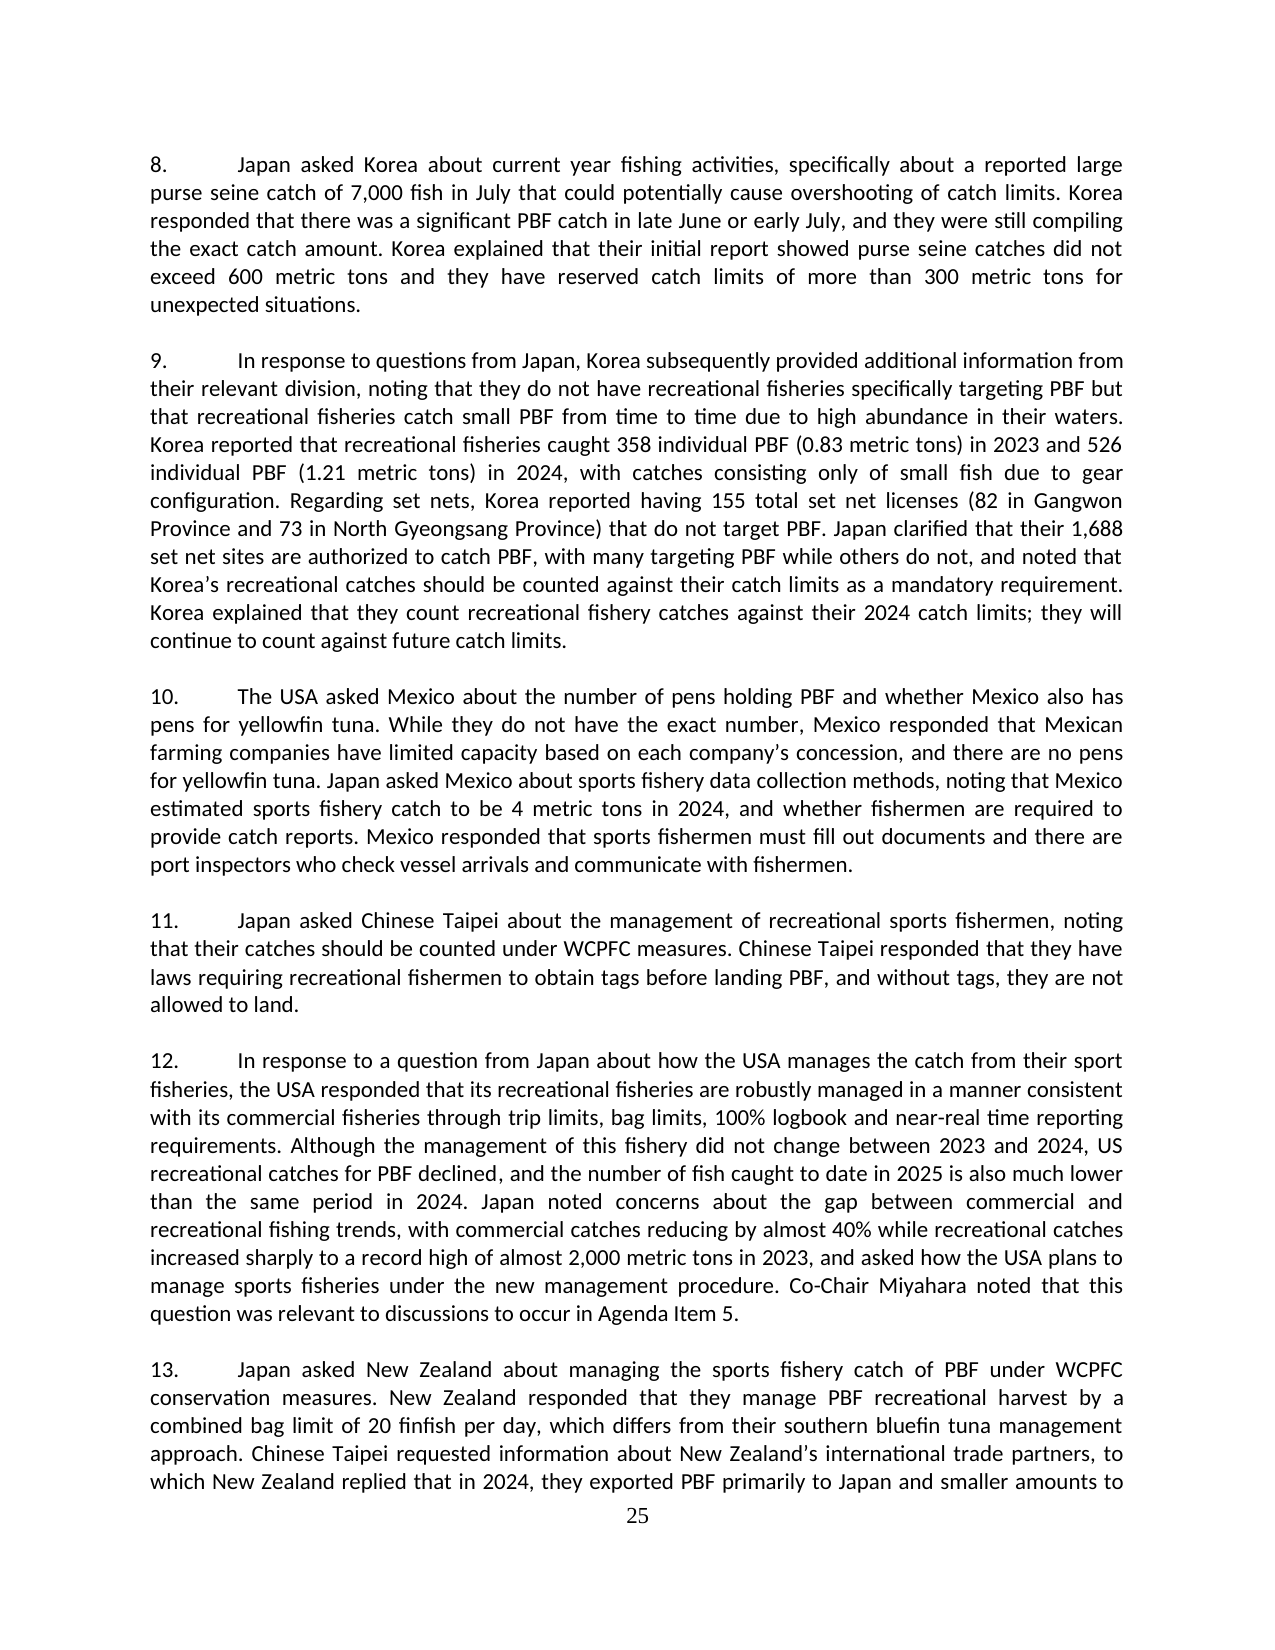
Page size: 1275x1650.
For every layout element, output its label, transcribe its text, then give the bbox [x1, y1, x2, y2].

list In response to a question from Japan about how the USA manages the catch from their sport fisheries, the USA responded that its recreational fisheries are robustly managed in a manner consistent with its commercial fisheries through trip limits, bag limits, 100% logbook and near-real time reporting requirements. Although the management of this fishery did not change between 2023 and 2024, US recreational catches for PBF declined, and the number of fish caught to date in 2025 is also much lower than the same period in 2024. Japan noted concerns about the gap between commercial and recreational fishing trends, with commercial catches reducing by almost 40% while recreational catches increased sharply to a record high of almost 2,000 metric tons in 2023, and asked how the USA plans to manage sports fisheries under the new management procedure. Co-Chair Miyahara noted that this question was relevant to discussions to occur in Agenda Item 5. [150, 1047, 1125, 1327]
list Japan asked Chinese Taipei about the management of recreational sports fishermen, noting that their catches should be counted under WCPFC measures. Chinese Taipei responded that they have laws requiring recreational fishermen to obtain tags before landing PBF, and without tags, they are not allowed to land. [150, 907, 1125, 1019]
list Japan asked Korea about current year fishing activities, specifically about a reported large purse seine catch of 7,000 fish in July that could potentially cause overshooting of catch limits. Korea responded that there was a significant PBF catch in late June or early July, and they were still compiling the exact catch amount. Korea explained that their initial report showed purse seine catches did not exceed 600 metric tons and they have reserved catch limits of more than 300 metric tons for unexpected situations. [150, 150, 1125, 318]
list The USA asked Mexico about the number of pens holding PBF and whether Mexico also has pens for yellowfin tuna. While they do not have the exact number, Mexico responded that Mexican farming companies have limited capacity based on each company’s concession, and there are no pens for yellowfin tuna. Japan asked Mexico about sports fishery data collection methods, noting that Mexico estimated sports fishery catch to be 4 metric tons in 2024, and whether fishermen are required to provide catch reports. Mexico responded that sports fishermen must fill out documents and there are port inspectors who check vessel arrivals and communicate with fishermen. [150, 682, 1125, 878]
list In response to questions from Japan, Korea subsequently provided additional information from their relevant division, noting that they do not have recreational fisheries specifically targeting PBF but that recreational fisheries catch small PBF from time to time due to high abundance in their waters. Korea reported that recreational fisheries caught 358 individual PBF (0.83 metric tons) in 2023 and 526 individual PBF (1.21 metric tons) in 2024, with catches consisting only of small fish due to gear configuration. Regarding set nets, Korea reported having 155 total set net licenses (82 in Gangwon Province and 73 in North Gyeongsang Province) that do not target PBF. Japan clarified that their 1,688 set net sites are authorized to catch PBF, with many targeting PBF while others do not, and noted that Korea’s recreational catches should be counted against their catch limits as a mandatory requirement. Korea explained that they count recreational fishery catches against their 2024 catch limits; they will continue to count against future catch limits. [150, 346, 1125, 654]
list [150, 1355, 1125, 1495]
